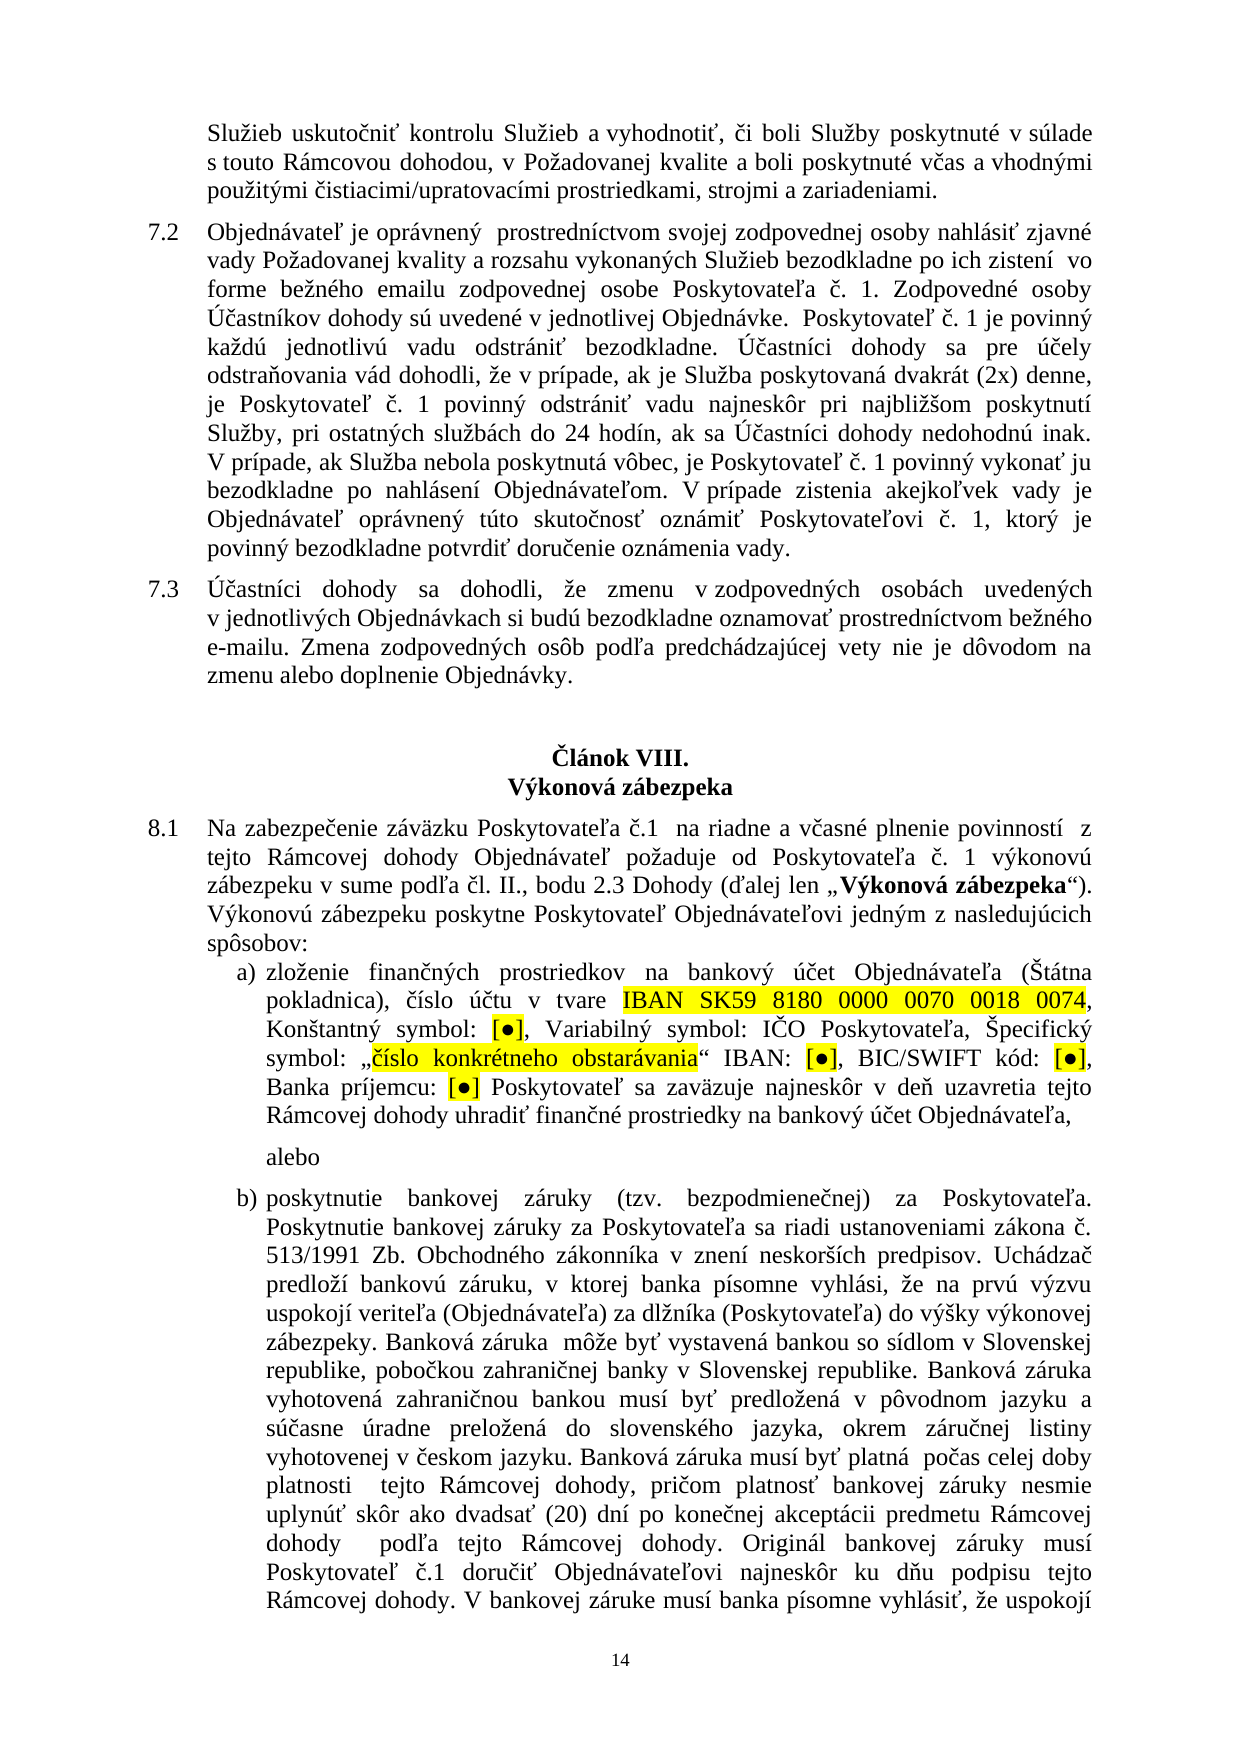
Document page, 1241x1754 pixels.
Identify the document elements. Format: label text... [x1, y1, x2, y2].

list alebo [266, 1142, 1092, 1171]
list Účastníci dohody sa dohodli, že zmenu v zodpovedných osobách uvedených v jednotlivých Objednávkach si budú bezodkladne oznamovať prostredníctvom bežného e-mailu. Zmena zodpovedných osôb podľa predchádzajúcej vety nie je dôvodom na zmenu alebo doplnenie Objednávky. [148, 574, 1092, 689]
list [148, 118, 1092, 204]
list Na zabezpečenie záväzku Poskytovateľa č.1 na riadne a včasné plnenie povinností z tejto Rámcovej dohody Objednávateľ požaduje od Poskytovateľa č. 1 výkonovú zábezpeku v sume podľa čl. II., bodu 2.3 Dohody (ďalej len „Výkonová zábezpeka“). Výkonovú zábezpeku poskytne Poskytovateľ Objednávateľovi jedným z nasledujúcich spôsobov: [148, 813, 1092, 957]
text Článok VIII. [148, 743, 1092, 772]
list Objednávateľ je oprávnený prostredníctvom svojej zodpovednej osoby nahlásiť zjavné vady Požadovanej kvality a rozsahu vykonaných Služieb bezodkladne po ich zistení vo forme bežného emailu zodpovednej osobe Poskytovateľa č. 1. Zodpovedné osoby Účastníkov dohody sú uvedené v jednotlivej Objednávke. Poskytovateľ č. 1 je povinný každú jednotlivú vadu odstrániť bezodkladne. Účastníci dohody sa pre účely odstraňovania vád dohodli, že v prípade, ak je Služba poskytovaná dvakrát (2x) denne, je Poskytovateľ č. 1 povinný odstrániť vadu najneskôr pri najbližšom poskytnutí Služby, pri ostatných službách do 24 hodín, ak sa Účastníci dohody nedohodnú inak. V prípade, ak Služba nebola poskytnutá vôbec, je Poskytovateľ č. 1 povinný vykonať ju bezodkladne po nahlásení Objednávateľom. V prípade zistenia akejkoľvek vady je Objednávateľ oprávnený túto skutočnosť oznámiť Poskytovateľovi č. 1, ktorý je povinný bezodkladne potvrdiť doručenie oznámenia vady. [148, 217, 1092, 562]
list zloženie finančných prostriedkov na bankový účet Objednávateľa (Štátna pokladnica), číslo účtu v tvare IBAN SK59 8180 0000 0070 0018 0074, Konštantný symbol: [●], Variabilný symbol: IČO Poskytovateľa, Špecifický symbol: „číslo konkrétneho obstarávania“ IBAN: [●], BIC/SWIFT kód: [●], Banka príjemcu: [●] Poskytovateľ sa zaväzuje najneskôr v deň uzavretia tejto Rámcovej dohody uhradiť finančné prostriedky na bankový účet Objednávateľa, [236, 957, 1092, 1129]
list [236, 1183, 1092, 1614]
text Výkonová zábezpeka [148, 772, 1092, 801]
